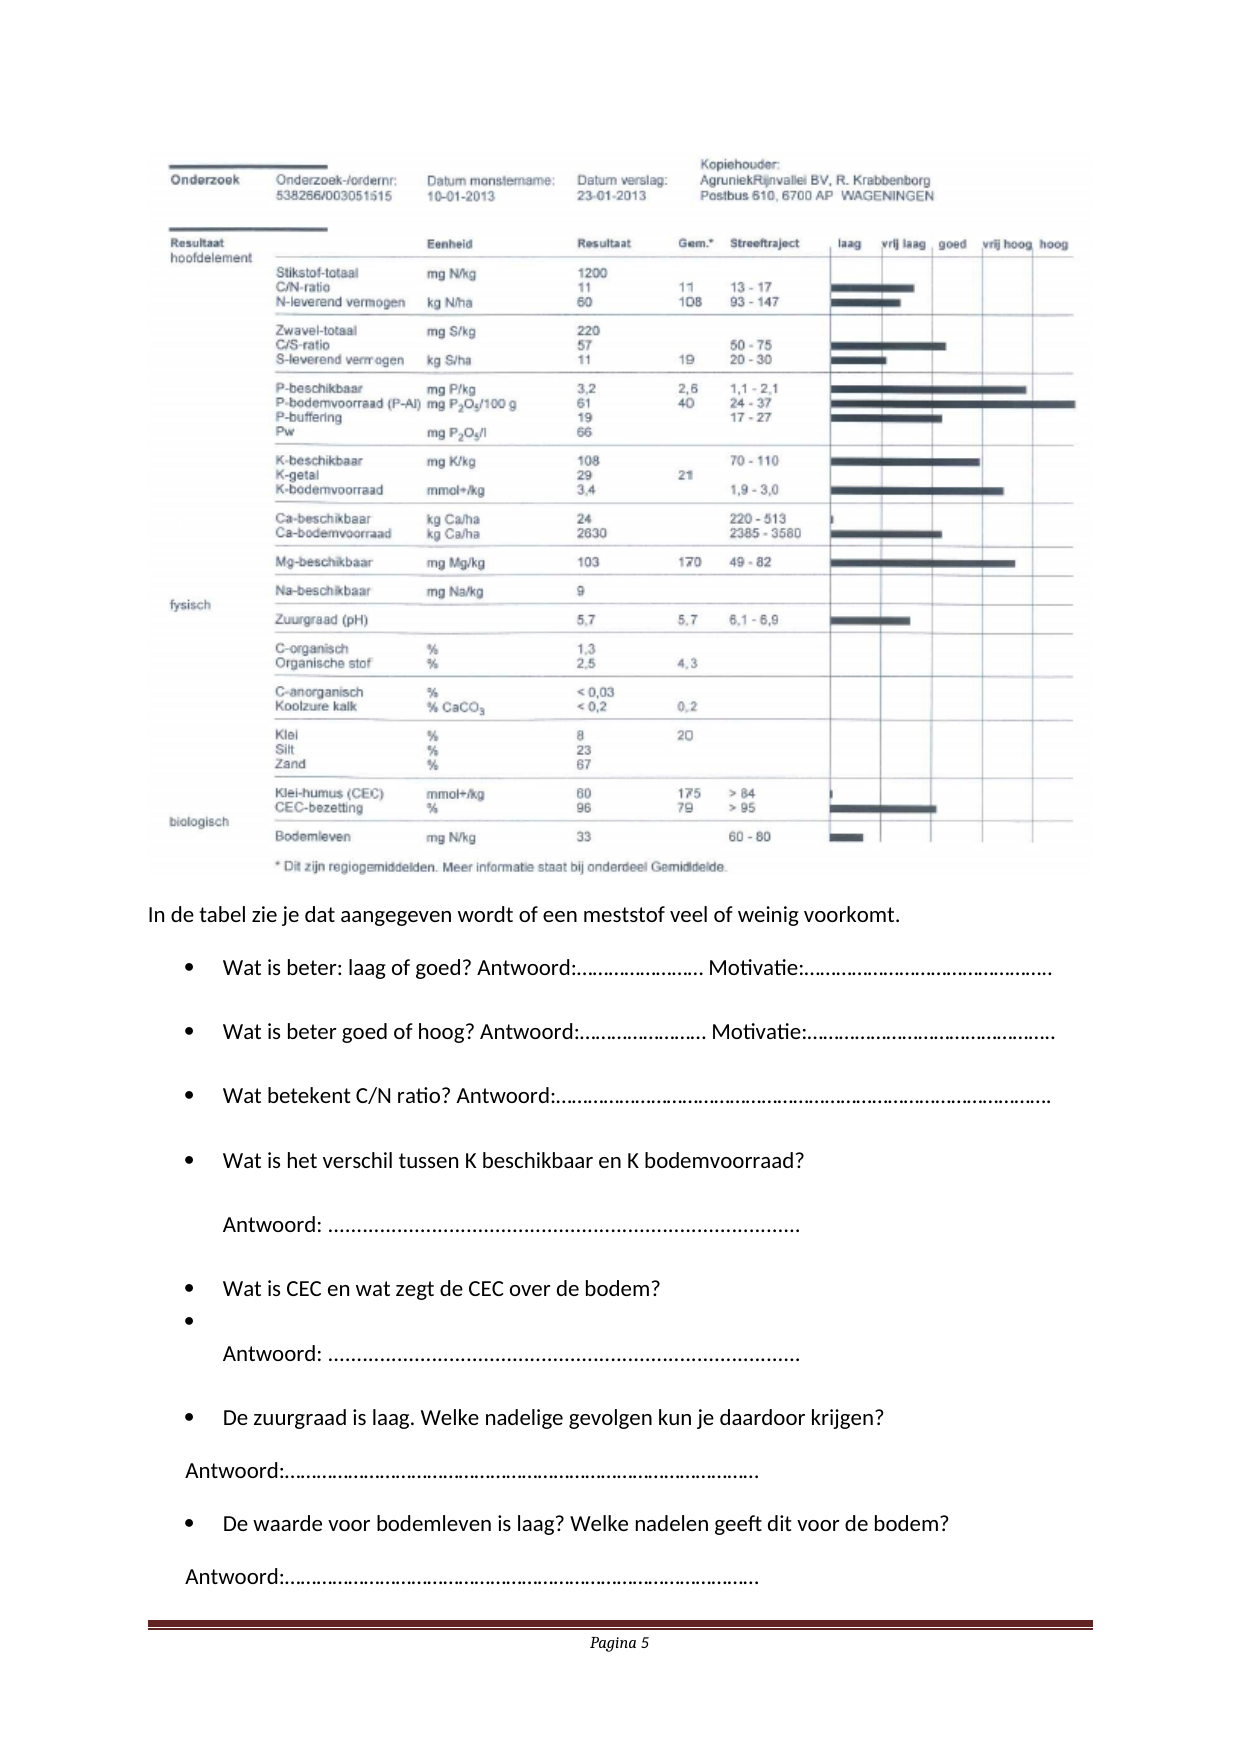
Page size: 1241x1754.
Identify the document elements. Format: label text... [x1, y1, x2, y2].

text In de tabel zie je dat aangegeven wordt of een meststof veel of weinig voorkomt. [148, 900, 1093, 928]
list Wat is beter goed of hoog? Antwoord:…………………… Motivatie:……………………………………….. [185, 1017, 1093, 1045]
list Antwoord: .................................................................................. [223, 1339, 1093, 1367]
list Wat is het verschil tussen K beschikbaar en K bodemvoorraad? [185, 1146, 1093, 1174]
picture [147, 147, 1093, 875]
list Wat is CEC en wat zegt de CEC over de bodem? [185, 1274, 1093, 1303]
text Antwoord:……………………………………………………………………………… [148, 1456, 1093, 1484]
text Antwoord:……………………………………………………………………………… [148, 1562, 1093, 1590]
list De waarde voor bodemleven is laag? Welke nadelen geeft dit voor de bodem? [185, 1509, 1093, 1537]
list De zuurgraad is laag. Welke nadelige gevolgen kun je daardoor krijgen? [185, 1403, 1093, 1431]
list Wat is beter: laag of goed? Antwoord:…………………… Motivatie:……………………………………….. [185, 953, 1093, 981]
list Wat betekent C/N ratio? Antwoord:…………………………………………………………………………………. [185, 1081, 1093, 1109]
list Antwoord: .................................................................................. [223, 1210, 1093, 1238]
